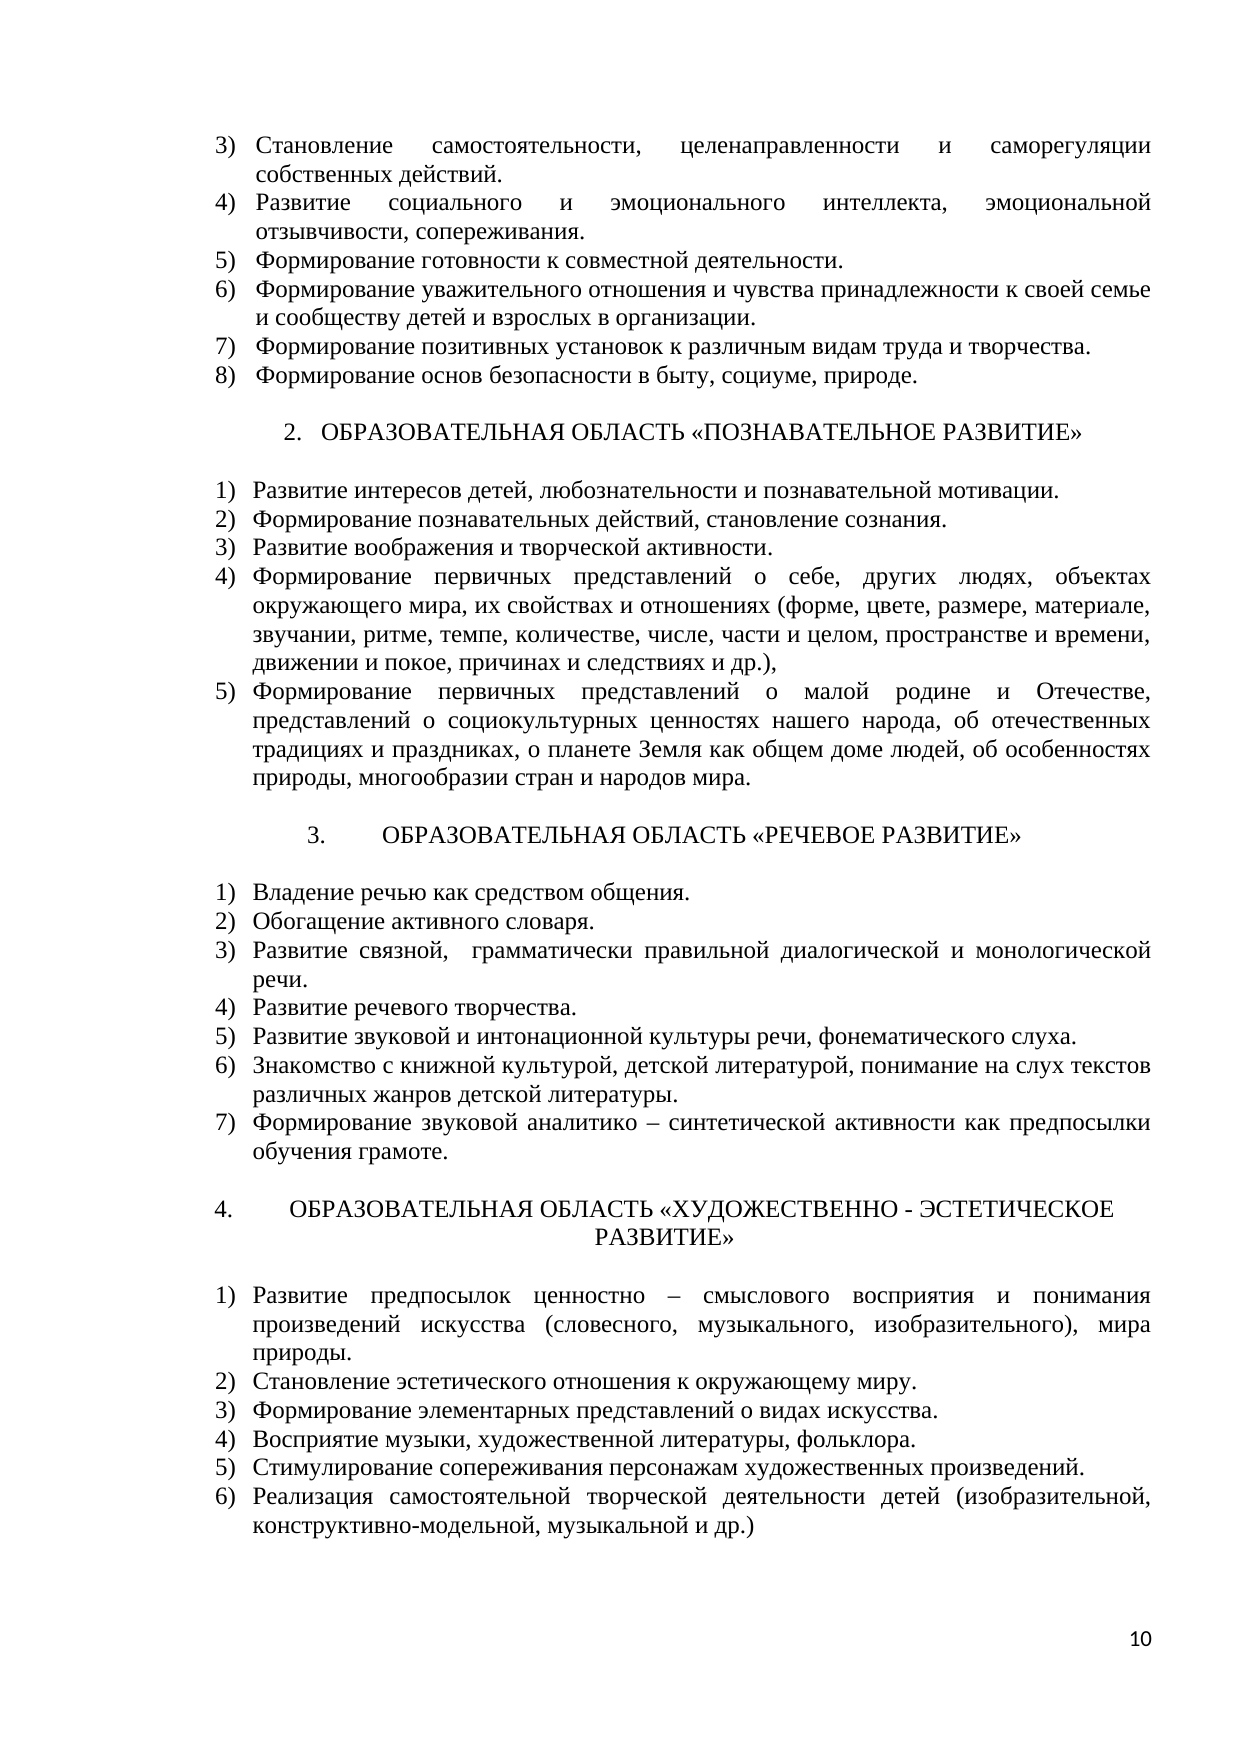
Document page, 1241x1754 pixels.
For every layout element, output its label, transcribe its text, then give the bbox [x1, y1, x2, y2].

list Формирование первичных представлений о себе, других людях, объектах окружающего мира, их свойствах и отношениях (форме, цвете, размере, материале, звучании, ритме, темпе, количестве, числе, части и целом, пространстве и времени, движении и покое, причинах и следствиях и др.), [215, 561, 1152, 676]
list Развитие интересов детей, любознательности и познавательной мотивации. [215, 475, 1152, 504]
list ОБРАЗОВАТЕЛЬНАЯ ОБЛАСТЬ «ПОЗНАВАТЕЛЬНОЕ РАЗВИТИЕ» [215, 417, 1152, 446]
list Формирование позитивных установок к различным видам труда и творчества. [215, 331, 1152, 360]
list Стимулирование сопереживания персонажам художественных произведений. [215, 1452, 1152, 1481]
list Развитие социального и эмоционального интеллекта, эмоциональной отзывчивости, сопереживания. [215, 187, 1152, 245]
list Восприятие музыки, художественной литературы, фольклора. [215, 1424, 1152, 1452]
list Знакомство с книжной культурой, детской литературой, понимание на слух текстов различных жанров детской литературы. [215, 1050, 1152, 1107]
list Владение речью как средством общения. [215, 877, 1152, 906]
list Формирование элементарных представлений о видах искусства. [215, 1395, 1152, 1424]
list Реализация самостоятельной творческой деятельности детей (изобразительной, конструктивно-модельной, музыкальной и др.) [215, 1481, 1152, 1539]
list Становление самостоятельности, целенаправленности и саморегуляции собственных действий. [215, 130, 1152, 187]
list Развитие речевого творчества. [215, 992, 1152, 1021]
list Развитие предпосылок ценностно – смыслового восприятия и понимания произведений искусства (словесного, музыкального, изобразительного), мира природы. [215, 1280, 1152, 1366]
list Формирование готовности к совместной деятельности. [215, 245, 1152, 274]
list Развитие звуковой и интонационной культуры речи, фонематического слуха. [215, 1021, 1152, 1050]
list ОБРАЗОВАТЕЛЬНАЯ ОБЛАСТЬ «ХУДОЖЕСТВЕННО - ЭСТЕТИЧЕСКОЕ РАЗВИТИЕ» [177, 1194, 1152, 1251]
list Развитие воображения и творческой активности. [215, 532, 1152, 561]
list Становление эстетического отношения к окружающему миру. [215, 1366, 1152, 1395]
list Формирование познавательных действий, становление сознания. [215, 504, 1152, 532]
list Формирование основ безопасности в быту, социуме, природе. [215, 360, 1152, 389]
list Формирование первичных представлений о малой родине и Отечестве, представлений о социокультурных ценностях нашего народа, об отечественных традициях и праздниках, о планете Земля как общем доме людей, об особенностях природы, многообразии стран и народов мира. [215, 676, 1152, 791]
list Развитие связной, грамматически правильной диалогической и монологической речи. [215, 935, 1152, 992]
list Формирование уважительного отношения и чувства принадлежности к своей семье и сообществу детей и взрослых в организации. [215, 274, 1152, 331]
list ОБРАЗОВАТЕЛЬНАЯ ОБЛАСТЬ «РЕЧЕВОЕ РАЗВИТИЕ» [177, 820, 1152, 849]
list Обогащение активного словаря. [215, 906, 1152, 935]
list Формирование звуковой аналитико – синтетической активности как предпосылки обучения грамоте. [215, 1107, 1152, 1165]
